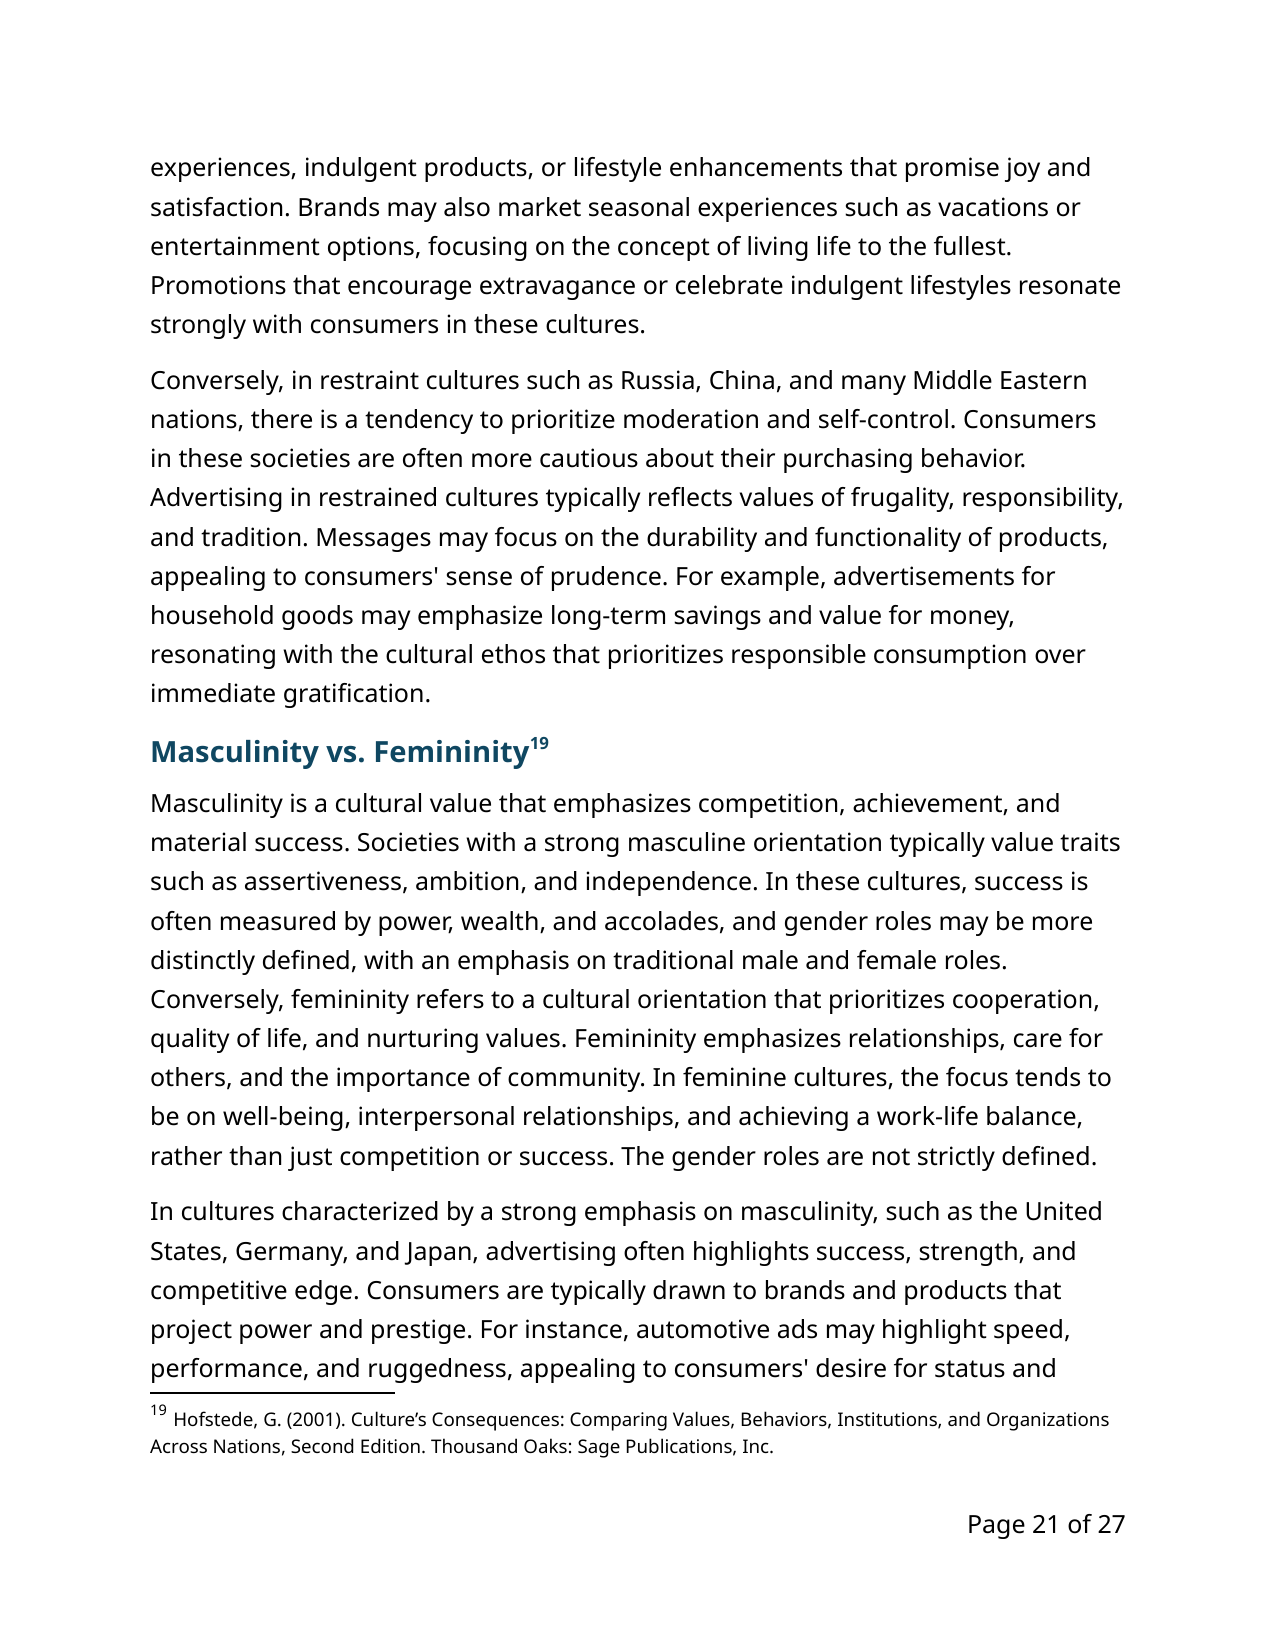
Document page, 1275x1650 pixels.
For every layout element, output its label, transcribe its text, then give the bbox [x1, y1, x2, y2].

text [150, 150, 1125, 341]
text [150, 1194, 1125, 1385]
subtitle Masculinity vs. Femininity [150, 732, 1125, 771]
text Masculinity is a cultural value that emphasizes competition, achievement, and material success. Societies with a strong masculine orientation typically value traits such as assertiveness, ambition, and independence. In these cultures, success is often measured by power, wealth, and accolades, and gender roles may be more distinctly defined, with an emphasis on traditional male and female roles. Conversely, femininity refers to a cultural orientation that prioritizes cooperation, quality of life, and nurturing values. Femininity emphasizes relationships, care for others, and the importance of community. In feminine cultures, the focus tends to be on well-being, interpersonal relationships, and achieving a work-life balance, rather than just competition or success. The gender roles are not strictly defined. [150, 786, 1125, 1172]
text Conversely, in restraint cultures such as Russia, China, and many Middle Eastern nations, there is a tendency to prioritize moderation and self-control. Consumers in these societies are often more cautious about their purchasing behavior. Advertising in restrained cultures typically reflects values of frugality, responsibility, and tradition. Messages may focus on the durability and functionality of products, appealing to consumers' sense of prudence. For example, advertisements for household goods may emphasize long-term savings and value for money, resonating with the cultural ethos that prioritizes responsible consumption over immediate gratification. [150, 362, 1125, 710]
